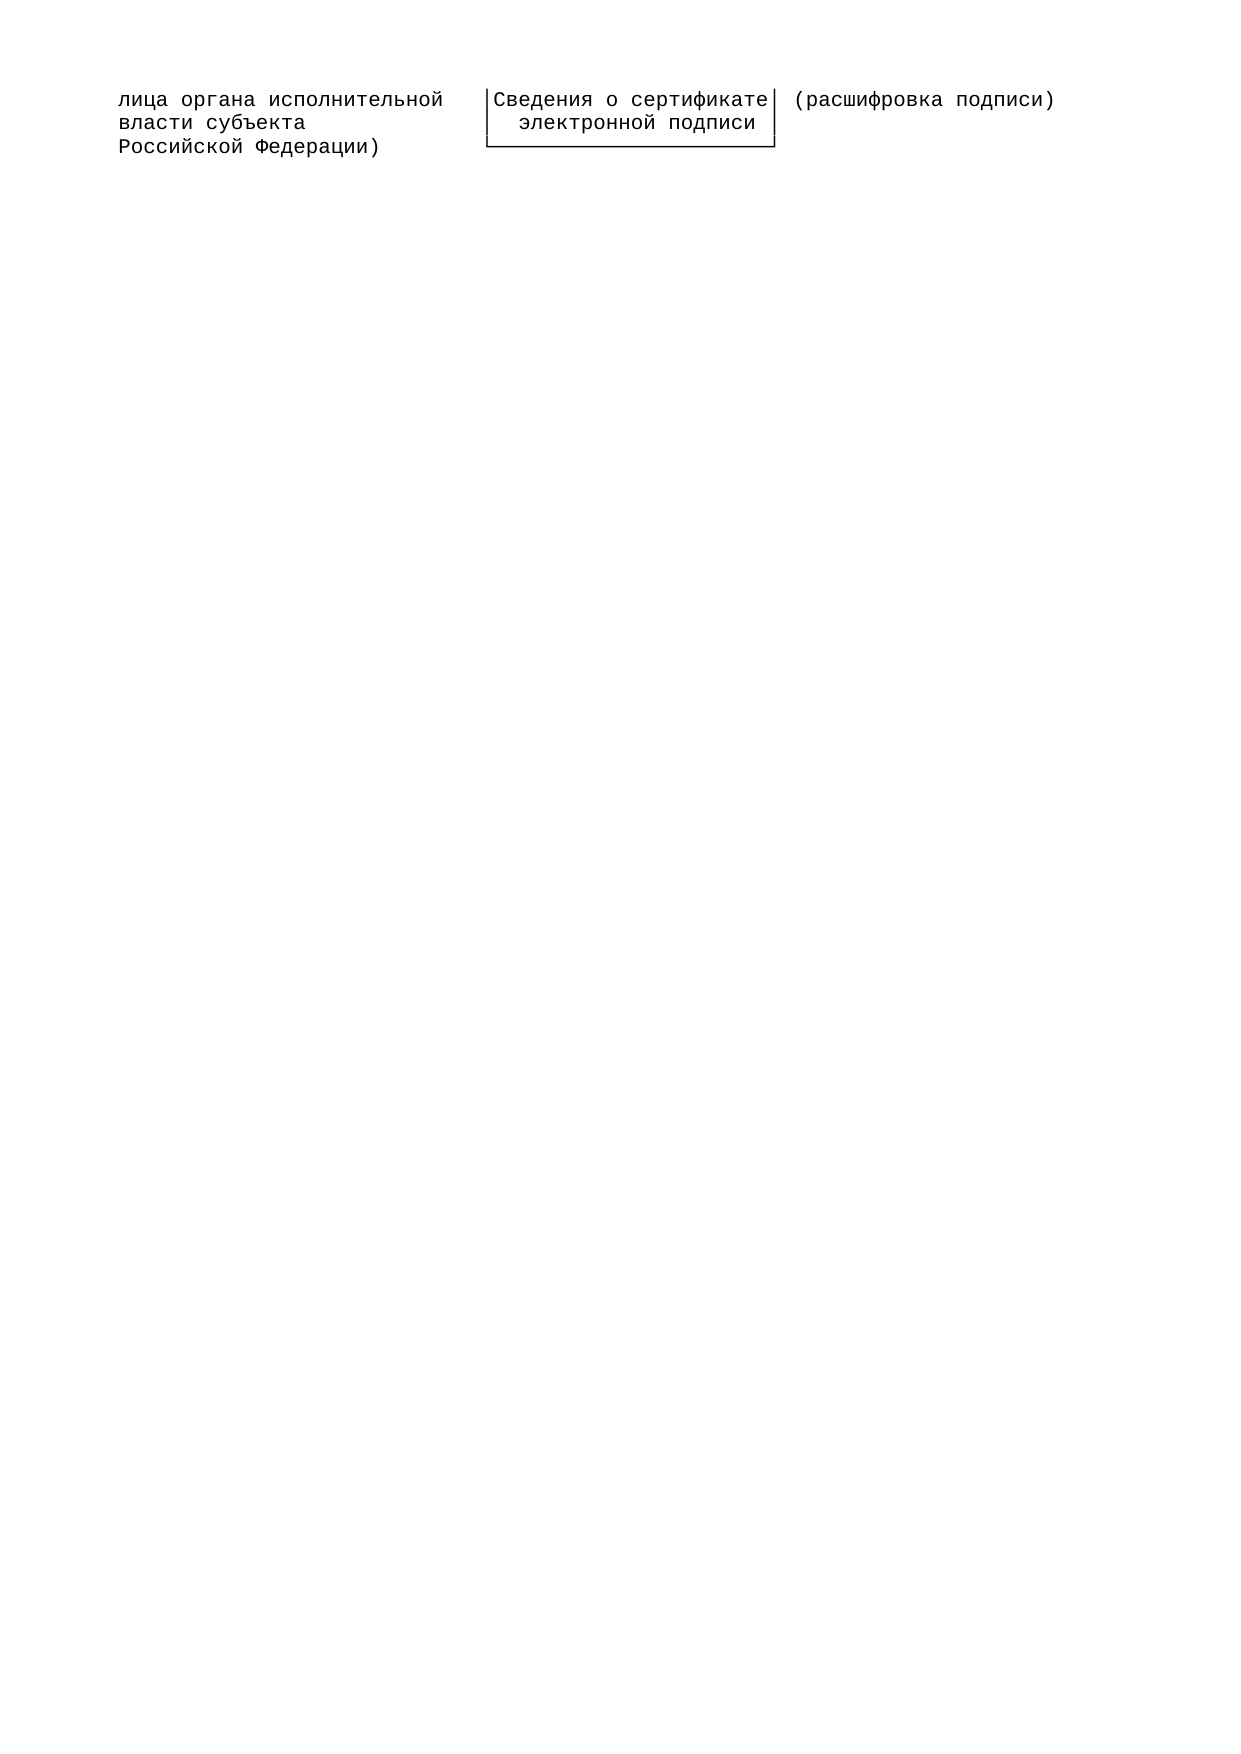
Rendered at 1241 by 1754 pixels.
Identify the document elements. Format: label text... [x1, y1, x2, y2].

text лица органа исполнительной │Сведения о сертификате│ (расшифровка подписи) [775, 89, 1063, 112]
text власти субъекта │ электронной подписи │ [118, 112, 1063, 136]
text Российской Федерации) └──────────────────────┘ [118, 136, 1063, 159]
text лица органа исполнительной │Сведения о сертификате│ (расшифровка подписи) [118, 89, 486, 112]
text лица органа исполнительной │Сведения о сертификате│ (расшифровка подписи) [487, 89, 774, 112]
